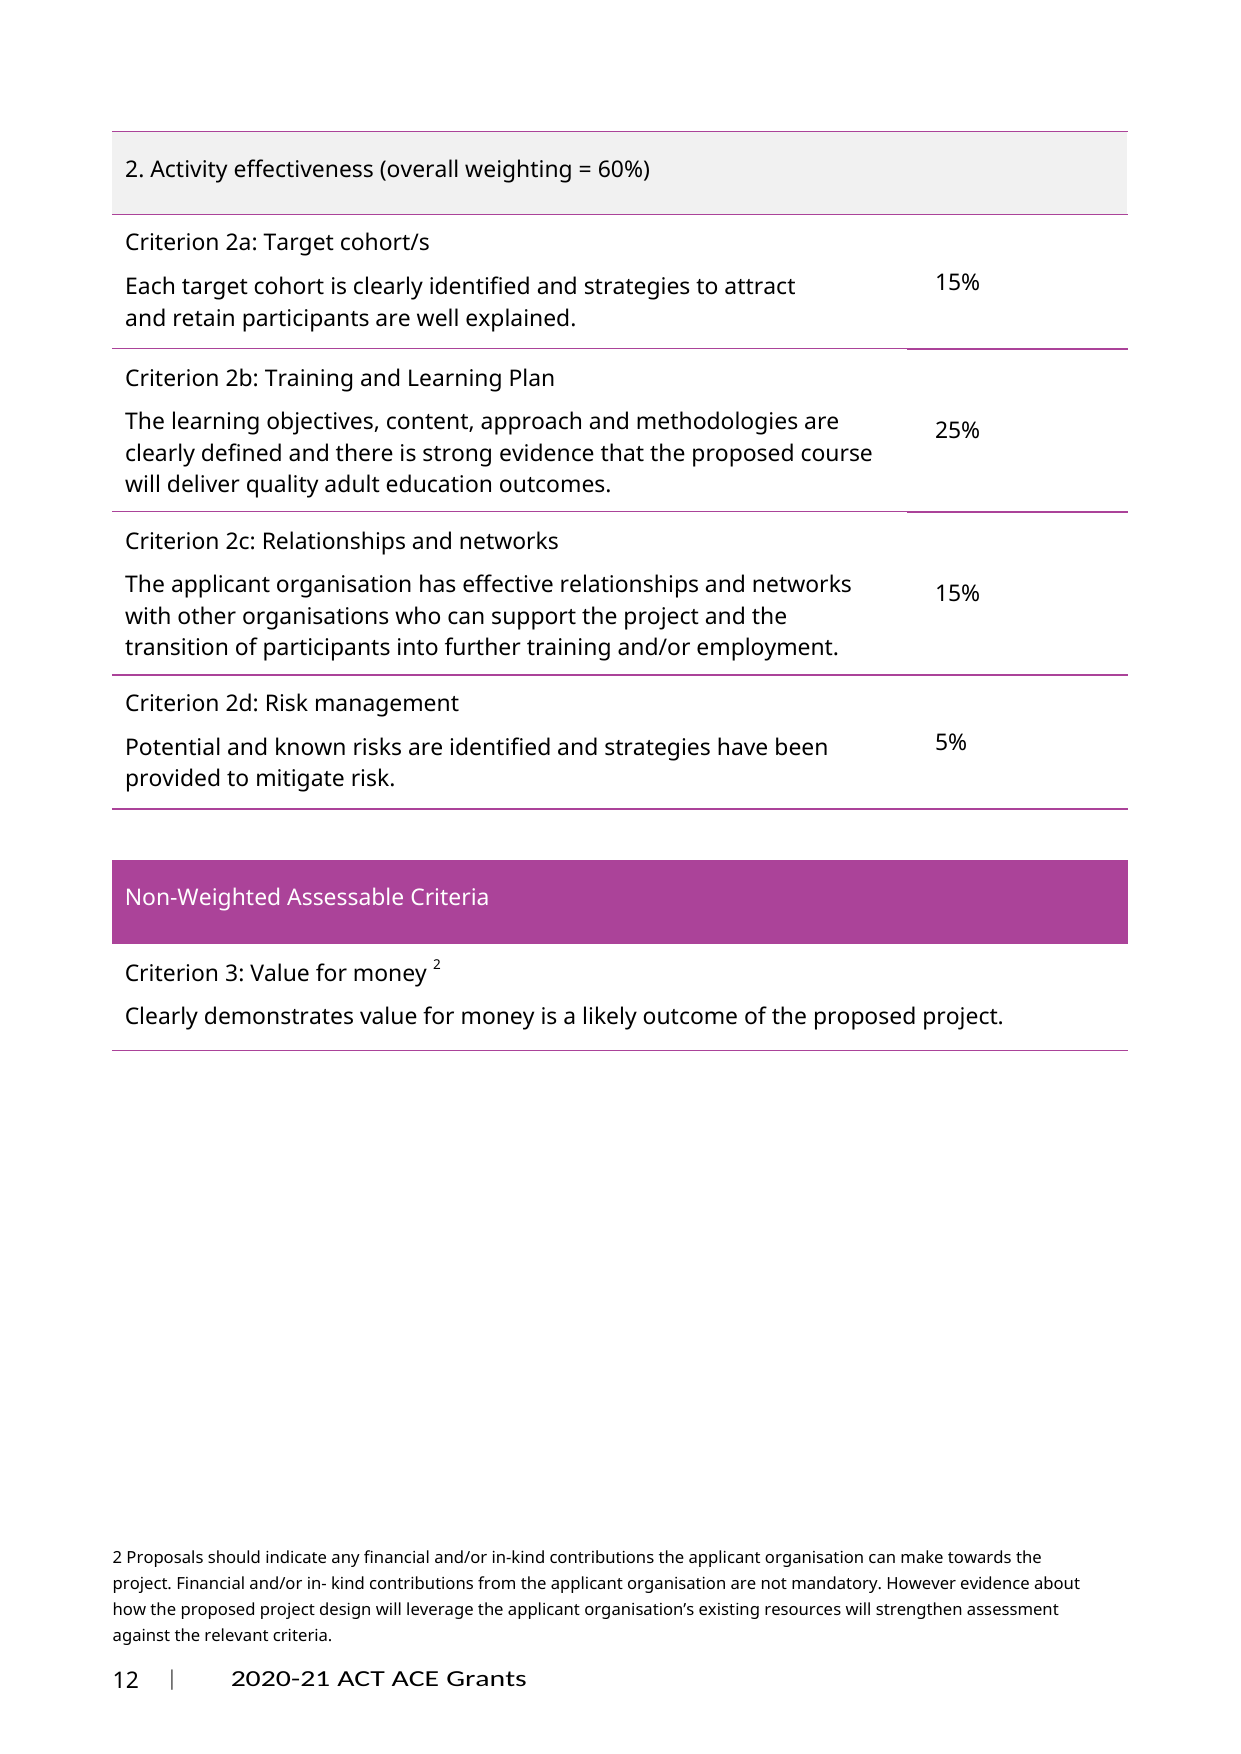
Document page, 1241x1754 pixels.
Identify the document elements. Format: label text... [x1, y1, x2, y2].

table_cell Criterion 3: Value for money 2 Clearly demonstrates value for money is a likely outcome of the proposed project. [112, 944, 1128, 1050]
table_cell 5% [907, 676, 1127, 808]
table_header 2. Activity effectiveness (overall weighting = 60%) [112, 132, 907, 214]
table_cell Criterion 2b: Training and Learning Plan The learning objectives, content, approach and methodologies are clearly defined and there is strong evidence that the proposed course will deliver quality adult education outcomes. [112, 349, 907, 511]
table_cell Criterion 2a: Target cohort/s Each target cohort is clearly identified and strategies to attract and retain participants are well explained. [112, 215, 907, 348]
table_cell Criterion 2c: Relationships and networks The applicant organisation has effective relationships and networks with other organisations who can support the project and the transition of participants into further training and/or employment. [112, 512, 907, 673]
table_cell Criterion 2d: Risk management Potential and known risks are identified and strategies have been provided to mitigate risk. [112, 676, 907, 808]
table_cell 15% [907, 513, 1127, 673]
table_cell 25% [907, 350, 1127, 511]
table_header [907, 132, 1127, 214]
text 2 Proposals should indicate any financial and/or in-kind contributions the applicant organisation can make towards the project. Financial and/or in- kind contributions from the applicant organisation are not mandatory. However evidence about how the proposed project design will leverage the applicant organisation’s existing resources will strengthen assessment against the relevant criteria. [112, 1545, 1106, 1646]
table_cell 15% [907, 215, 1127, 348]
table_header Non-Weighted Assessable Criteria [112, 860, 1128, 944]
